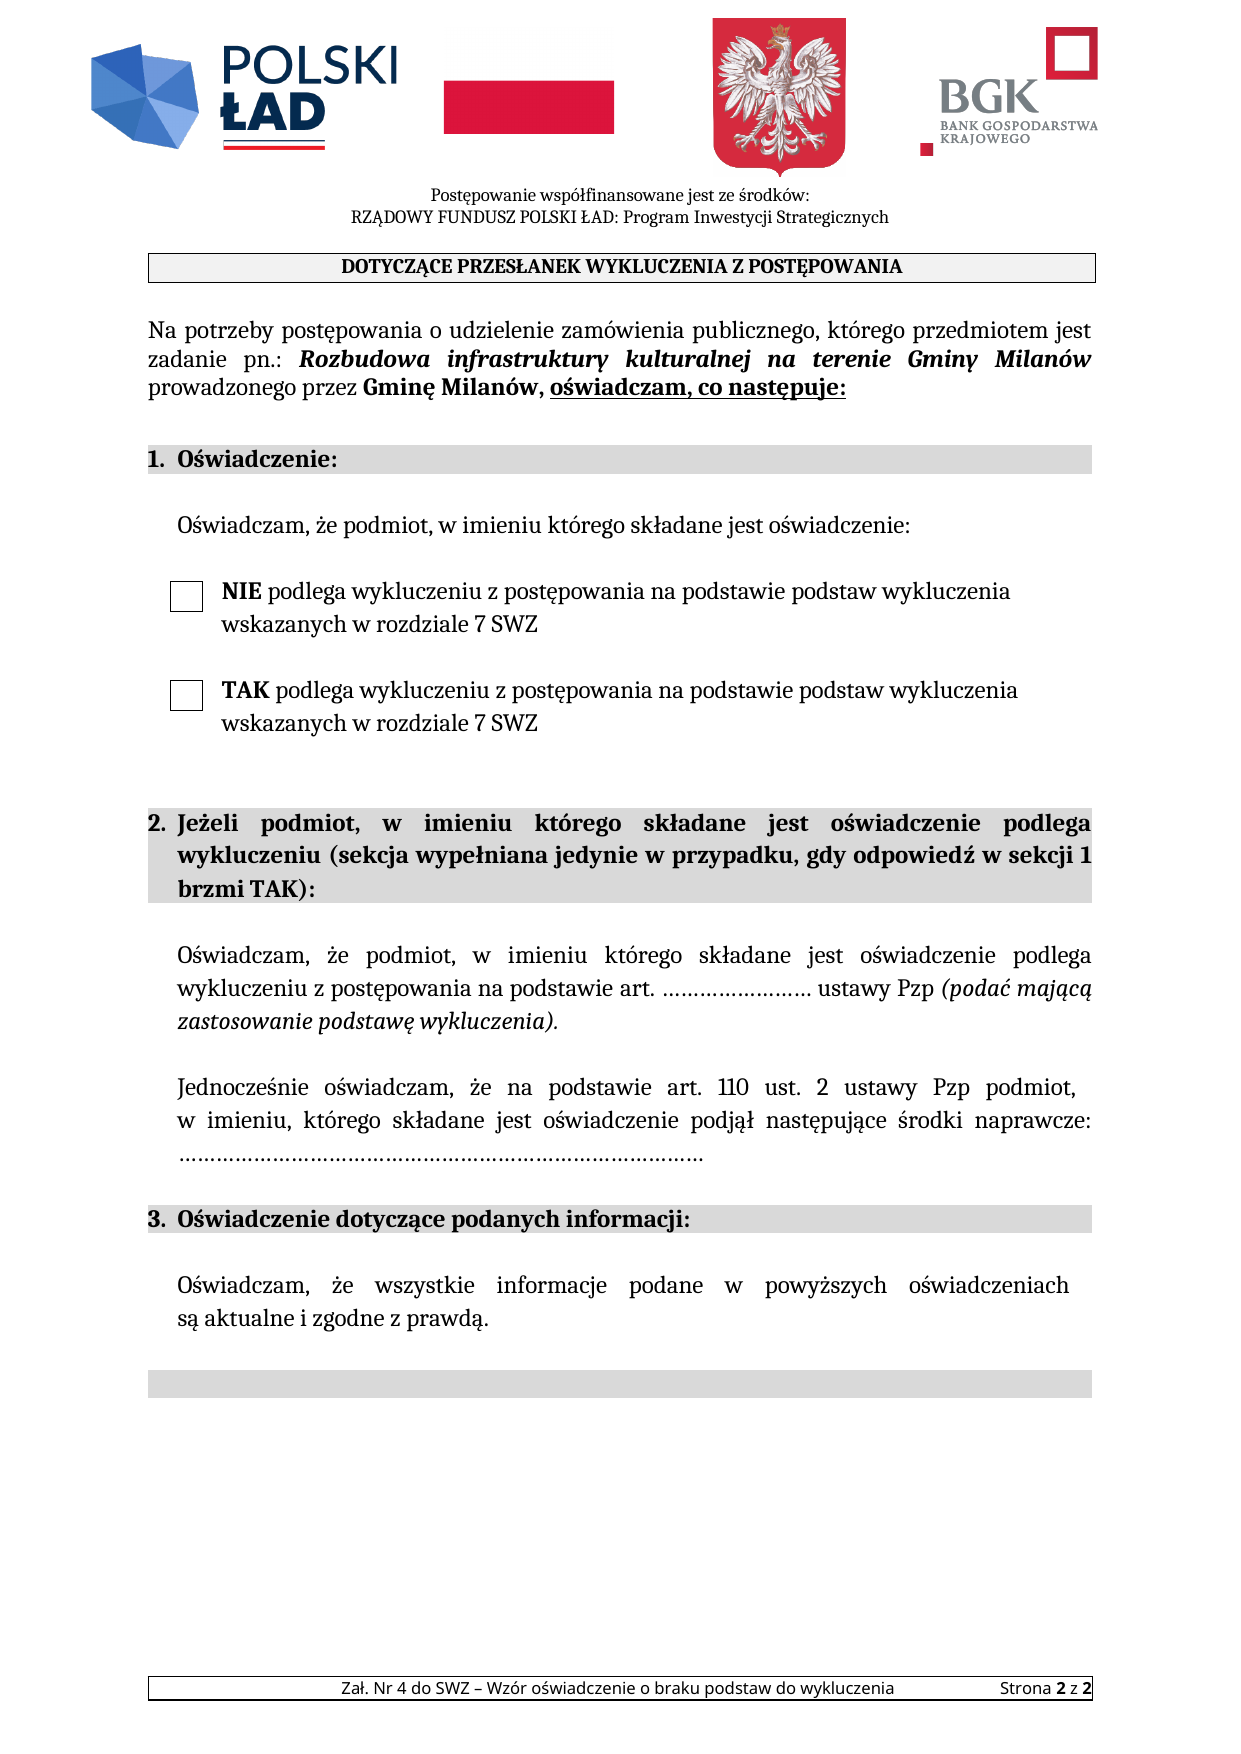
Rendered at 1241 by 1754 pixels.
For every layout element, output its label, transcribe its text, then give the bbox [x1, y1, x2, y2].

list Oświadczam, że podmiot, w imieniu którego składane jest oświadczenie podlega wykluczeniu z postępowania na podstawie art. …………………… ustawy Pzp (podać mającą zastosowanie podstawę wykluczenia). [177, 941, 1092, 1035]
list Jednocześnie oświadczam, że na podstawie art. 110 ust. 2 ustawy Pzp podmiot, w imieniu, którego składane jest oświadczenie podjął następujące środki naprawcze: ………………………………………………………………………… [177, 1073, 1092, 1167]
picture [91, 44, 397, 150]
picture [712, 18, 846, 177]
text Na potrzeby postępowania o udzielenie zamówienia publicznego, którego przedmiotem jest zadanie pn.: Rozbudowa infrastruktury kulturalnej na terenie Gminy Milanów prowadzonego przez Gminę Milanów, oświadczam, co następuje: [148, 316, 1092, 402]
picture [920, 27, 1098, 156]
list Oświadczenie dotyczące podanych informacji: [148, 1205, 1092, 1233]
picture [443, 27, 615, 134]
text TAK podlega wykluczeniu z postępowania na podstawie podstaw wykluczenia wskazanych w rozdziale 7 SWZ [207, 676, 1092, 738]
text NIE podlega wykluczeniu z postępowania na podstawie podstaw wykluczenia wskazanych w rozdziale 7 SWZ [148, 577, 1092, 639]
list Oświadczenie: [148, 445, 1092, 474]
list Oświadczam, że podmiot, w imieniu którego składane jest oświadczenie: [177, 511, 1092, 540]
list Jeżeli podmiot, w imieniu którego składane jest oświadczenie podlega wykluczeniu (sekcja wypełniana jedynie w przypadku, gdy odpowiedź w sekcji 1 brzmi TAK): [148, 808, 1092, 903]
text Oświadczam, że wszystkie informacje podane w powyższych oświadczeniach są aktualne i zgodne z prawdą. [177, 1271, 1092, 1332]
